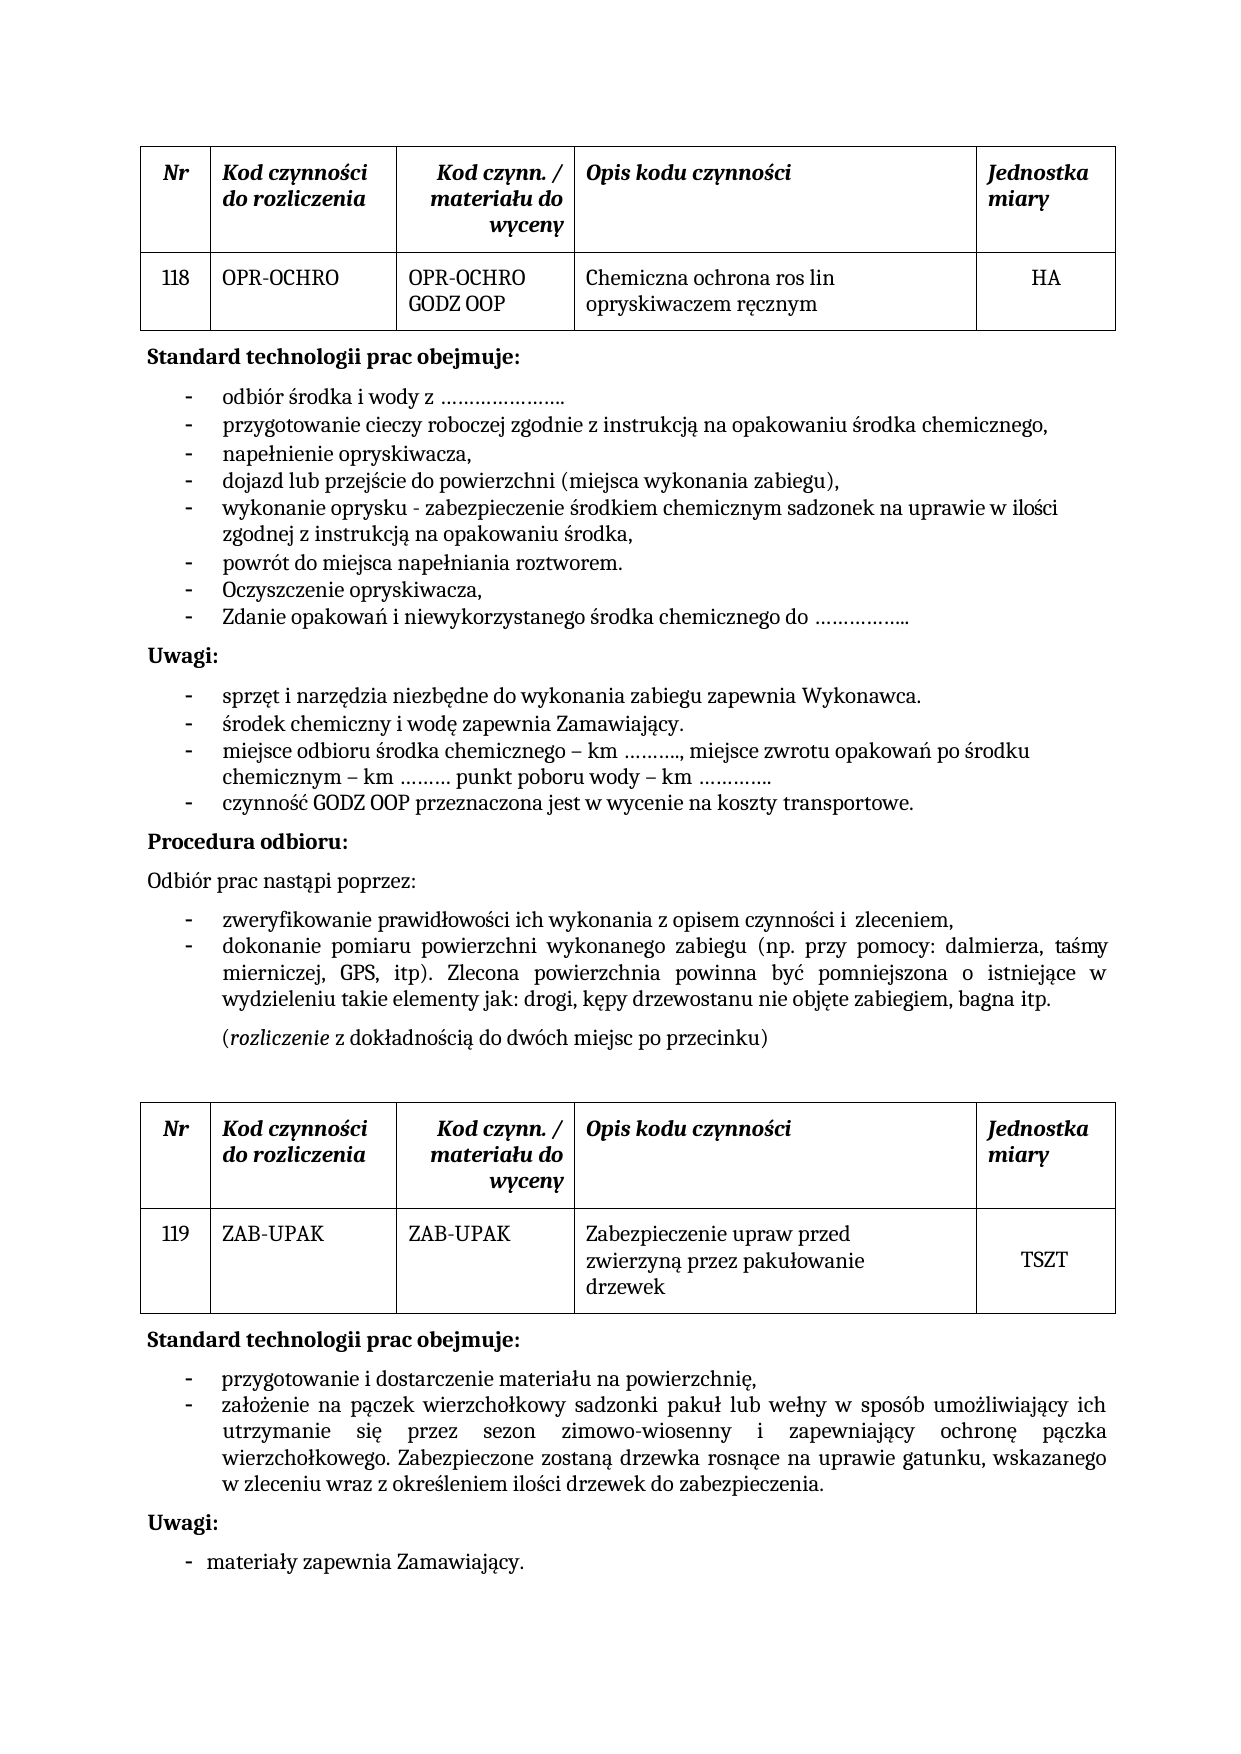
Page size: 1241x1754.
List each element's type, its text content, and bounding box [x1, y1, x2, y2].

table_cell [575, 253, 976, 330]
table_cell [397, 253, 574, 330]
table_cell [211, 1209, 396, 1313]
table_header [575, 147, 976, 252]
subtitle Uwagi: [147, 642, 1192, 669]
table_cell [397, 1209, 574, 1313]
list napełnienie opryskiwacza, [185, 438, 1192, 467]
list wykonanie oprysku - zabezpieczenie środkiem chemicznym sadzonek na uprawie w ilości zgodnej z instrukcją na opakowaniu środka, [185, 495, 1107, 547]
list powrót do miejsca napełniania roztworem. [185, 547, 1192, 576]
list środek chemiczny i wodę zapewnia Zamawiający. [185, 709, 1192, 737]
list materiały zapewnia Zamawiający. [185, 1549, 1192, 1575]
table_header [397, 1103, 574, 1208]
list czynność GODZ OOP przeznaczona jest w wycenie na koszty transportowe. [185, 790, 1192, 817]
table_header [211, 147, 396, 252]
list sprzęt i narzędzia niezbędne do wykonania zabiegu zapewnia Wykonawca. [185, 681, 1192, 709]
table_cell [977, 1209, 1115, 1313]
list Oczyszczenie opryskiwacza, [185, 576, 1192, 603]
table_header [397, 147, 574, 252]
list przygotowanie cieczy roboczej zgodnie z instrukcją na opakowaniu środka chemicznego, [185, 410, 1192, 438]
list dojazd lub przejście do powierzchni (miejsca wykonania zabiegu), [185, 467, 1192, 494]
list Zdanie opakowań i niewykorzystanego środka chemicznego do …………….. [185, 604, 1192, 630]
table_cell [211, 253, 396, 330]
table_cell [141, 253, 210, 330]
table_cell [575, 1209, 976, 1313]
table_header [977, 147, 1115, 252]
text Odbiór prac nastąpi poprzez: [147, 868, 1192, 894]
list zweryfikowanie prawidłowości ich wykonania z opisem czynności i zleceniem, [185, 907, 1192, 933]
list odbiór środka i wody z …………………. [185, 382, 1192, 410]
subtitle Procedura odbioru: [147, 829, 1192, 855]
subtitle Standard technologii prac obejmuje: [147, 1327, 1192, 1353]
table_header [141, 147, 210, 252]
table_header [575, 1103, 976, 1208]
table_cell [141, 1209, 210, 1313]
list założenie na pączek wierzchołkowy sadzonki pakuł lub wełny w sposób umożliwiający ich utrzymanie się przez sezon zimowo-wiosenny i zapewniający ochronę pączka wierzchołkowego. Zabezpieczone zostaną drzewka rosnące na uprawie gatunku, wskazanego w zleceniu wraz z określeniem ilości drzewek do zabezpieczenia. [185, 1392, 1108, 1497]
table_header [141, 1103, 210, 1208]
subtitle Uwagi: [147, 1510, 1192, 1536]
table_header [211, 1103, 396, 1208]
text (rozliczenie z dokładnością do dwóch miejsc po przecinku) [221, 1025, 1192, 1051]
subtitle Standard technologii prac obejmuje: [147, 343, 1192, 370]
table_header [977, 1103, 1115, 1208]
list dokonanie pomiaru powierzchni wykonanego zabiegu (np. przy pomocy: dalmierza, taśmy mierniczej, GPS, itp). Zlecona powierzchnia powinna być pomniejszona o istniejące w wydzieleniu takie elementy jak: drogi, kępy drzewostanu nie objęte zabiegiem, bagna itp. [185, 933, 1108, 1012]
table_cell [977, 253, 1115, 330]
list przygotowanie i dostarczenie materiału na powierzchnię, [185, 1366, 1192, 1392]
list miejsce odbioru środka chemicznego – km ………., miejsce zwrotu opakowań po środku chemicznym – km ……… punkt poboru wody – km …………. [185, 737, 1108, 790]
